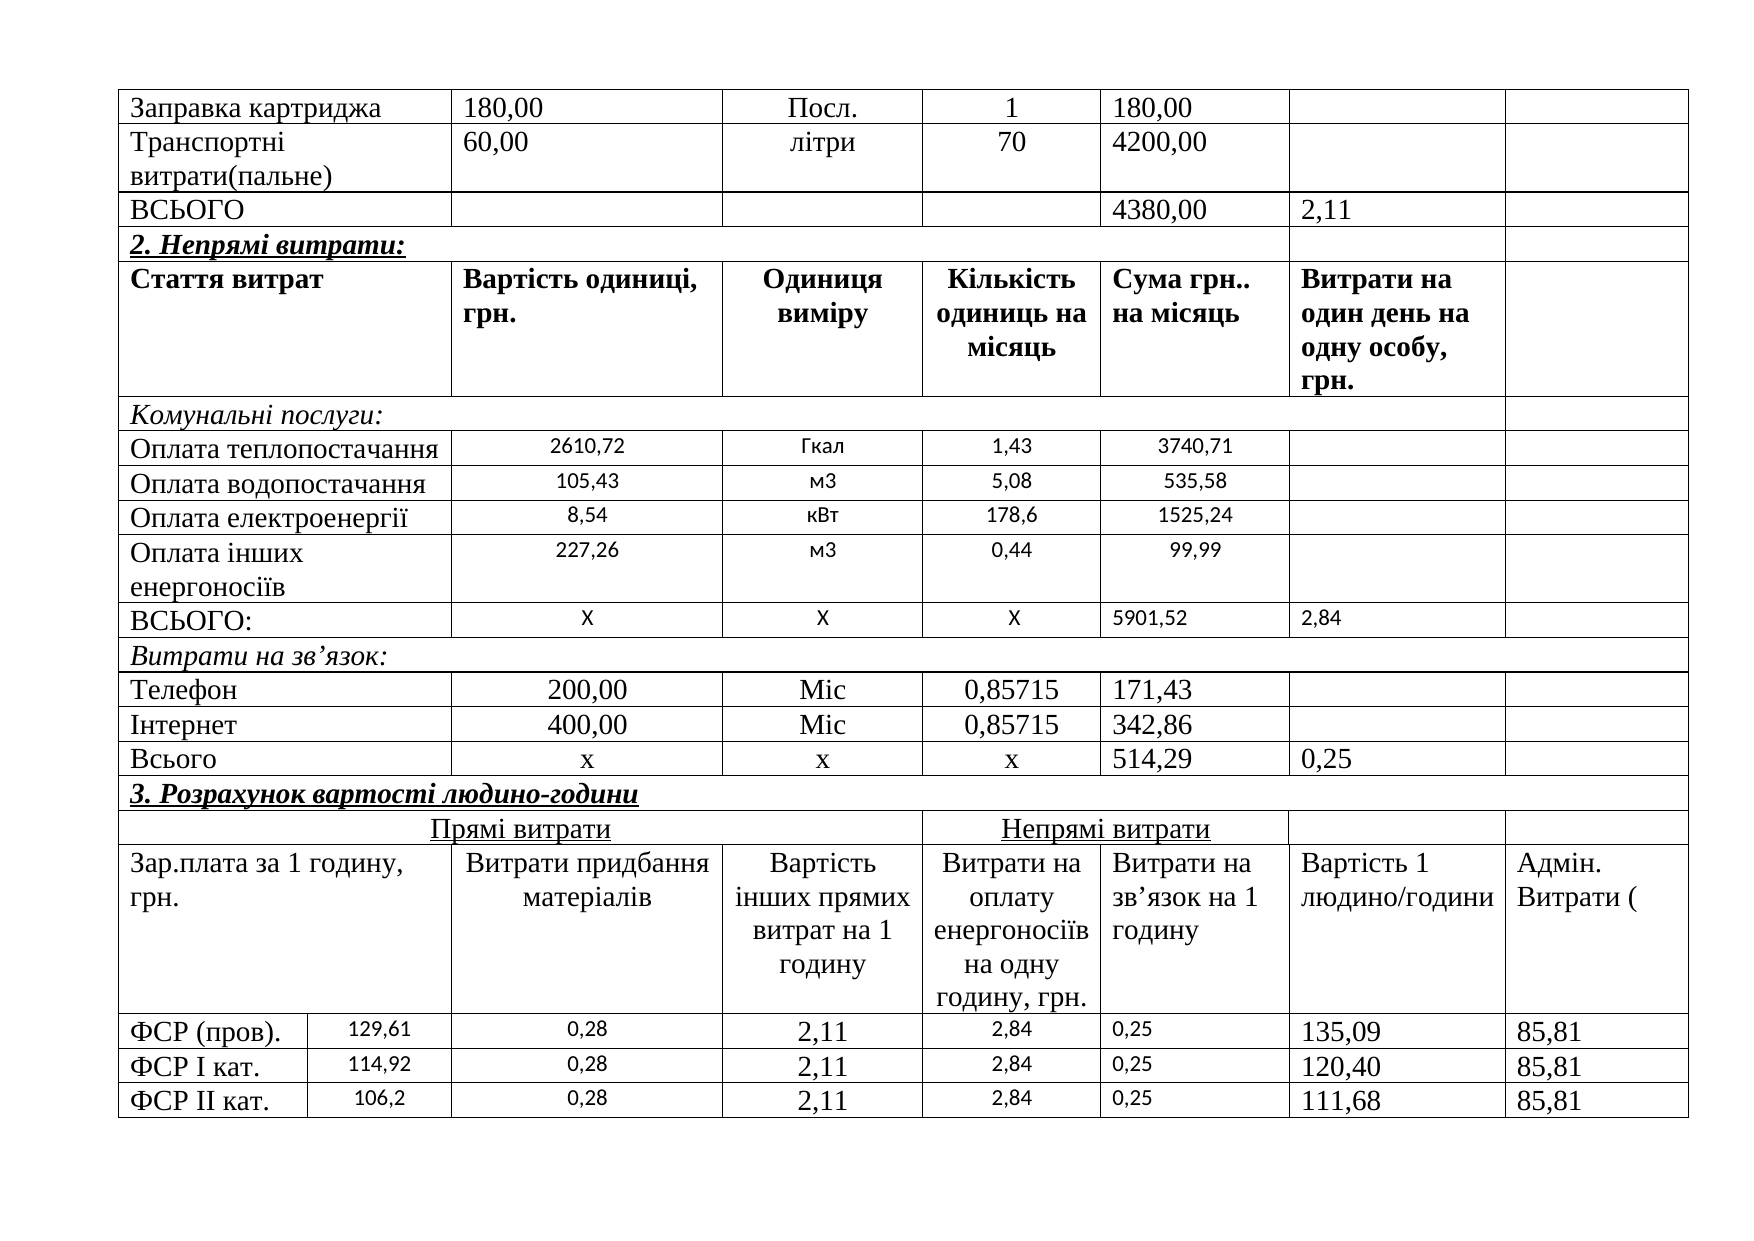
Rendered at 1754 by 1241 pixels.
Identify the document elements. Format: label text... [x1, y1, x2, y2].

table_cell Кількість одиниць на місяць [923, 262, 1100, 396]
table_cell 514,29 [1101, 742, 1289, 775]
table_cell 4200,00 [1101, 124, 1289, 191]
table_cell Гкал [723, 431, 922, 465]
table_cell 5901,52 [1101, 603, 1289, 637]
table_cell 2,11 [1290, 193, 1505, 226]
table_cell 114,92 [308, 1049, 451, 1082]
table_cell 0,25 [1290, 742, 1505, 775]
table_cell 1 [923, 90, 1100, 123]
table_cell Транспортні витрати(пальне) [119, 124, 451, 191]
table_cell [1506, 707, 1688, 741]
table_cell 4380,00 [1101, 193, 1289, 226]
table_cell Х [723, 603, 922, 637]
table_cell 2,11 [723, 1083, 922, 1117]
table_cell 2. Непрямі витрати: [119, 227, 1289, 261]
table_cell [1506, 811, 1688, 844]
table_cell 120,40 [1290, 1049, 1505, 1082]
table_cell Сума грн.. на місяць [1101, 262, 1289, 396]
table_cell Вартість інших прямих витрат на 1 годину [723, 845, 922, 1013]
table_cell Оплата інших енергоносіїв [119, 535, 451, 602]
table_cell Витрати на зв’язок: [119, 638, 1688, 671]
table_cell Х [923, 603, 1100, 637]
table_cell [1506, 262, 1688, 396]
table_cell кВт [723, 501, 922, 534]
table_cell Х [452, 603, 722, 637]
table_cell 85,81 [1506, 1049, 1688, 1082]
table_cell [1290, 466, 1505, 499]
table_cell 171,43 [1101, 673, 1289, 706]
table_cell 105,43 [452, 466, 722, 499]
table_cell м3 [723, 535, 922, 602]
table_cell 535,58 [1101, 466, 1289, 499]
table_cell Міс [723, 673, 922, 706]
table_cell 342,86 [1101, 707, 1289, 741]
table_cell 3. Розрахунок вартості людино-години [119, 776, 1688, 810]
table_cell [1290, 501, 1505, 534]
table_cell Прямі витрати [119, 811, 922, 844]
table_cell Оплата теплопостачання [119, 431, 451, 465]
table_cell [1290, 535, 1505, 602]
table_cell [1506, 227, 1688, 261]
table_cell [1506, 603, 1688, 637]
table_cell Телефон [119, 673, 451, 706]
table_cell 60,00 [452, 124, 722, 191]
table_cell 2,84 [923, 1014, 1100, 1048]
table_cell 8,54 [452, 501, 722, 534]
table_cell 85,81 [1506, 1083, 1688, 1117]
table_cell Оплата водопостачання [119, 466, 451, 499]
table_cell х [723, 742, 922, 775]
table_cell [452, 193, 722, 226]
table_cell х [452, 742, 722, 775]
table_cell ФСР (пров). [119, 1014, 307, 1048]
table_cell Одиниця виміру [723, 262, 922, 396]
table_cell 0,25 [1101, 1049, 1289, 1082]
table_cell літри [723, 124, 922, 191]
table_cell 135,09 [1290, 1014, 1505, 1048]
table_cell ВСЬОГО: [119, 603, 451, 637]
table_cell Вартість одиниці, грн. [452, 262, 722, 396]
table_cell 2,84 [923, 1083, 1100, 1117]
table_cell 3740,71 [1101, 431, 1289, 465]
table_cell [1506, 90, 1688, 123]
table_cell [1290, 673, 1505, 706]
table_cell Витрати на один день на одну особу, грн. [1290, 262, 1505, 396]
table_cell ФСР ІІ кат. [119, 1083, 307, 1117]
table_cell [1289, 811, 1505, 844]
table_cell 0,28 [452, 1014, 722, 1048]
table_cell Інтернет [119, 707, 451, 741]
table_cell 180,00 [452, 90, 722, 123]
table_cell 227,26 [452, 535, 722, 602]
table_cell Зар.плата за 1 годину, грн. [119, 845, 451, 1013]
table_cell [1506, 431, 1688, 465]
table_cell 106,2 [308, 1083, 451, 1117]
table_cell 129,61 [308, 1014, 451, 1048]
table_cell 0,28 [452, 1049, 722, 1082]
table_cell [1506, 124, 1688, 191]
table_cell 400,00 [452, 707, 722, 741]
table_cell 85,81 [1506, 1014, 1688, 1048]
table_cell [1290, 707, 1505, 741]
table_cell [1506, 501, 1688, 534]
table_cell 99,99 [1101, 535, 1289, 602]
table_cell 1,43 [923, 431, 1100, 465]
table_cell 5,08 [923, 466, 1100, 499]
table_cell х [923, 742, 1100, 775]
table_cell 2,84 [923, 1049, 1100, 1082]
table_cell [1290, 90, 1505, 123]
table_cell [723, 193, 922, 226]
table_cell [1506, 673, 1688, 706]
table_cell 2610,72 [452, 431, 722, 465]
table_cell [1506, 397, 1688, 430]
table_cell [923, 193, 1100, 226]
table_cell 2,84 [1290, 603, 1505, 637]
table_cell ФСР І кат. [119, 1049, 307, 1082]
table_cell Заправка картриджа [119, 90, 451, 123]
table_cell 1525,24 [1101, 501, 1289, 534]
table_cell Стаття витрат [119, 262, 451, 396]
table_cell [1290, 124, 1505, 191]
table_cell 2,11 [723, 1014, 922, 1048]
table_cell Оплата електроенергії [119, 501, 451, 534]
table_cell 70 [923, 124, 1100, 191]
table_cell Комунальні послуги: [119, 397, 1505, 430]
table_cell м3 [723, 466, 922, 499]
table_cell [1506, 742, 1688, 775]
table_cell Непрямі витрати [923, 811, 1288, 844]
table_cell 200,00 [452, 673, 722, 706]
table_cell Посл. [723, 90, 922, 123]
table_cell Всього [119, 742, 451, 775]
table_cell 0,85715 [923, 707, 1100, 741]
table_cell [1290, 431, 1505, 465]
table_cell [1506, 193, 1688, 226]
table_cell Вартість 1 людино/години [1290, 845, 1505, 1013]
table_cell ВСЬОГО [119, 193, 451, 226]
table_cell 0,85715 [923, 673, 1100, 706]
table_cell Витрати на зв’язок на 1 годину [1101, 845, 1289, 1013]
table_cell [1506, 466, 1688, 499]
table_cell Витрати на оплату енергоносіїв на одну годину, грн. [923, 845, 1100, 1013]
table_cell 178,6 [923, 501, 1100, 534]
table_cell 0,25 [1101, 1014, 1289, 1048]
table_cell Міс [723, 707, 922, 741]
table_cell 180,00 [1101, 90, 1289, 123]
table_cell Витрати придбання матеріалів [452, 845, 722, 1013]
table_cell [1290, 227, 1505, 261]
table_cell 0,28 [452, 1083, 722, 1117]
table_cell [1506, 535, 1688, 602]
table_cell 0,25 [1101, 1083, 1289, 1117]
table_cell 0,44 [923, 535, 1100, 602]
table_cell Адмін. Витрати ( [1506, 845, 1688, 1013]
table_cell 2,11 [723, 1049, 922, 1082]
table_cell 111,68 [1290, 1083, 1505, 1117]
